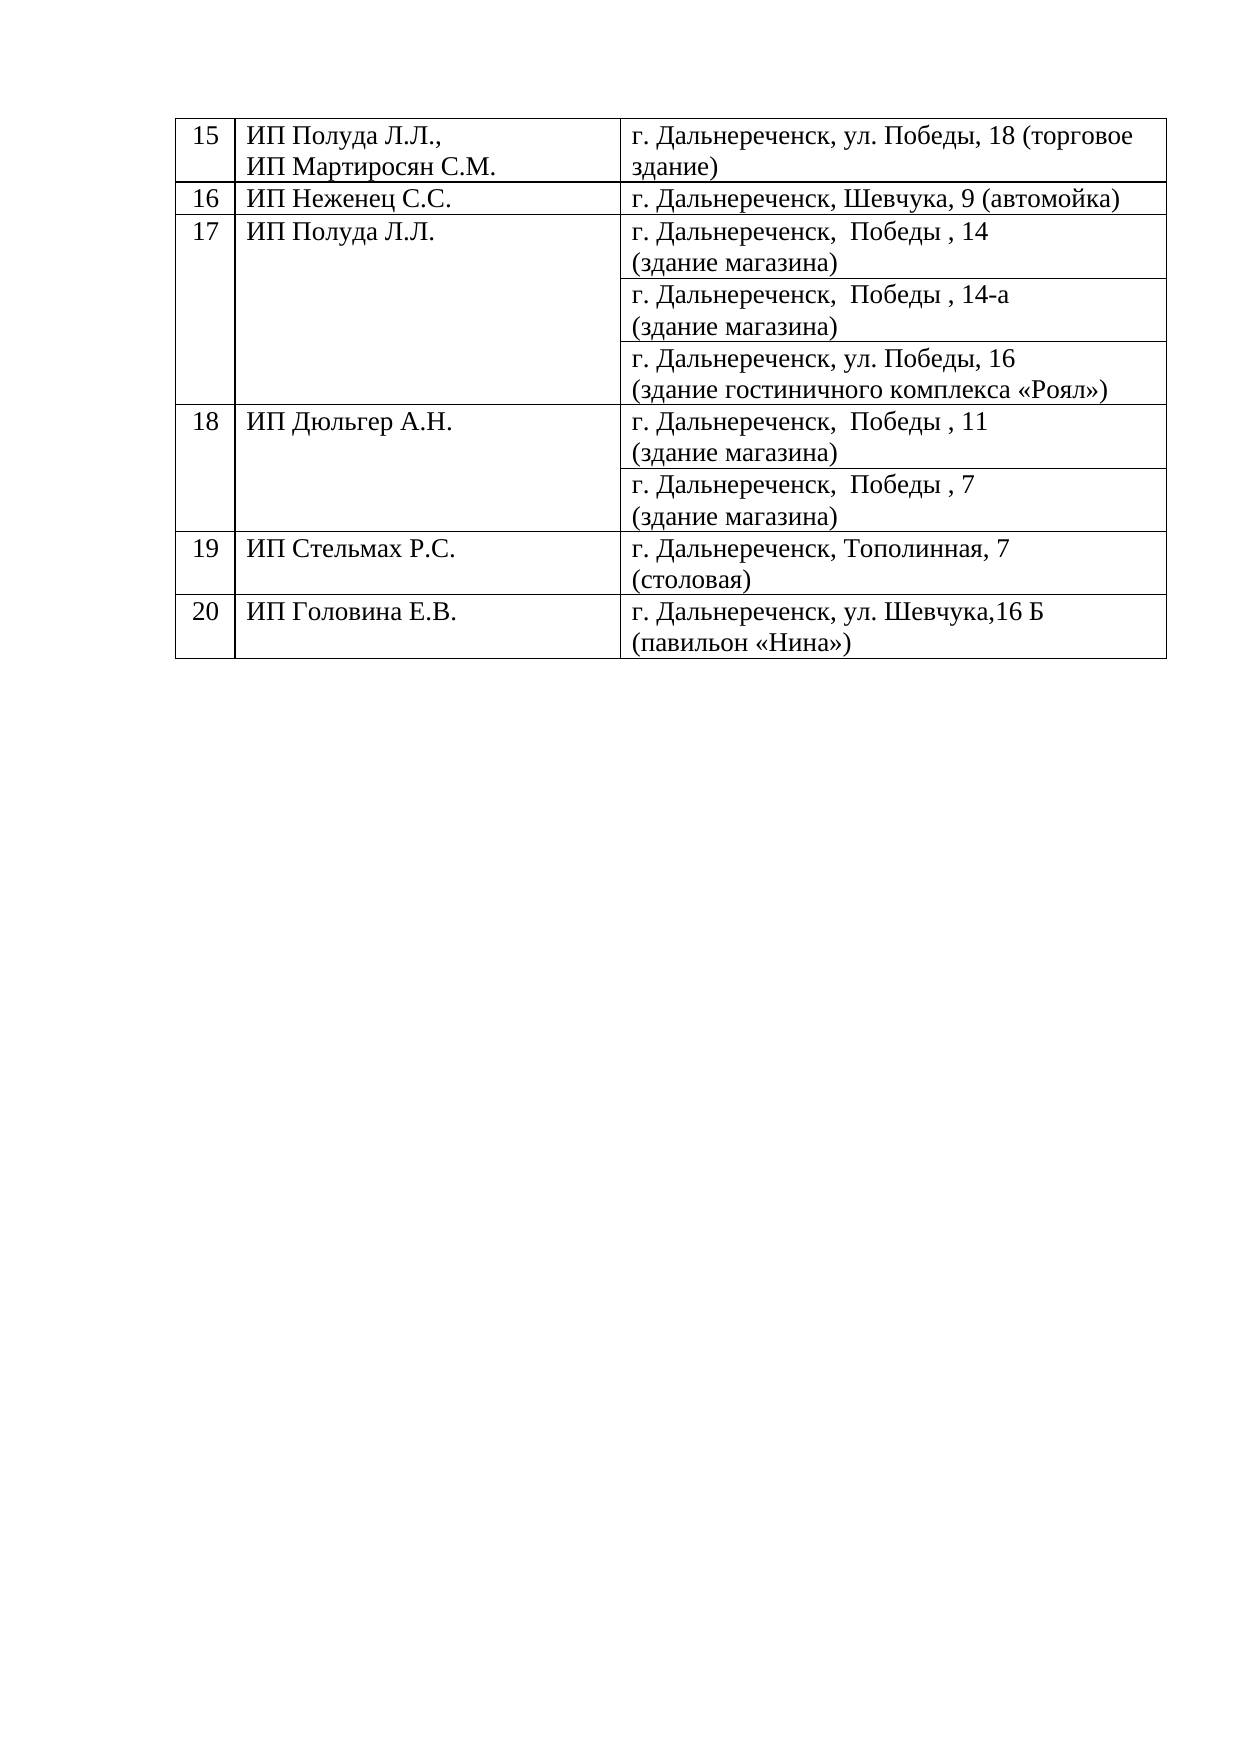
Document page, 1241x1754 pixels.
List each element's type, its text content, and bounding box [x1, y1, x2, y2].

table_cell 18 [176, 405, 234, 531]
table_cell г. Дальнереченск, Победы , 7 (здание магазина) [621, 469, 1166, 531]
table_cell г. Дальнереченск, Тополинная, 7 (столовая) [621, 532, 1166, 594]
table_cell 17 [176, 215, 234, 404]
table_cell г. Дальнереченск, Победы , 11 (здание магазина) [621, 405, 1166, 468]
table_cell 16 [176, 183, 234, 214]
table_cell г. Дальнереченск, ул. Победы, 18 (торговое здание) [621, 119, 1166, 181]
table_cell ИП Полуда Л.Л. [236, 215, 620, 404]
table_cell г. Дальнереченск, Победы , 14 (здание магазина) [621, 215, 1166, 278]
table_cell г. Дальнереченск, ул. Победы, 16 (здание гостиничного комплекса «Роял») [621, 342, 1166, 404]
table_cell 15 [176, 119, 234, 181]
table_cell г. Дальнереченск, ул. Шевчука,16 Б (павильон «Нина») [621, 595, 1166, 658]
table_cell ИП Неженец С.С. [236, 183, 620, 214]
table_cell г. Дальнереченск, Победы , 14-а (здание магазина) [621, 279, 1166, 341]
table_cell ИП Полуда Л.Л., ИП Мартиросян С.М. [236, 119, 620, 181]
table_cell ИП Дюльгер А.Н. [236, 405, 620, 531]
table_cell 20 [176, 595, 234, 658]
table_cell 19 [176, 532, 234, 594]
table_cell ИП Головина Е.В. [236, 595, 620, 658]
table_cell г. Дальнереченск, Шевчука, 9 (автомойка) [621, 183, 1166, 214]
table_cell ИП Стельмах Р.С. [236, 532, 620, 594]
